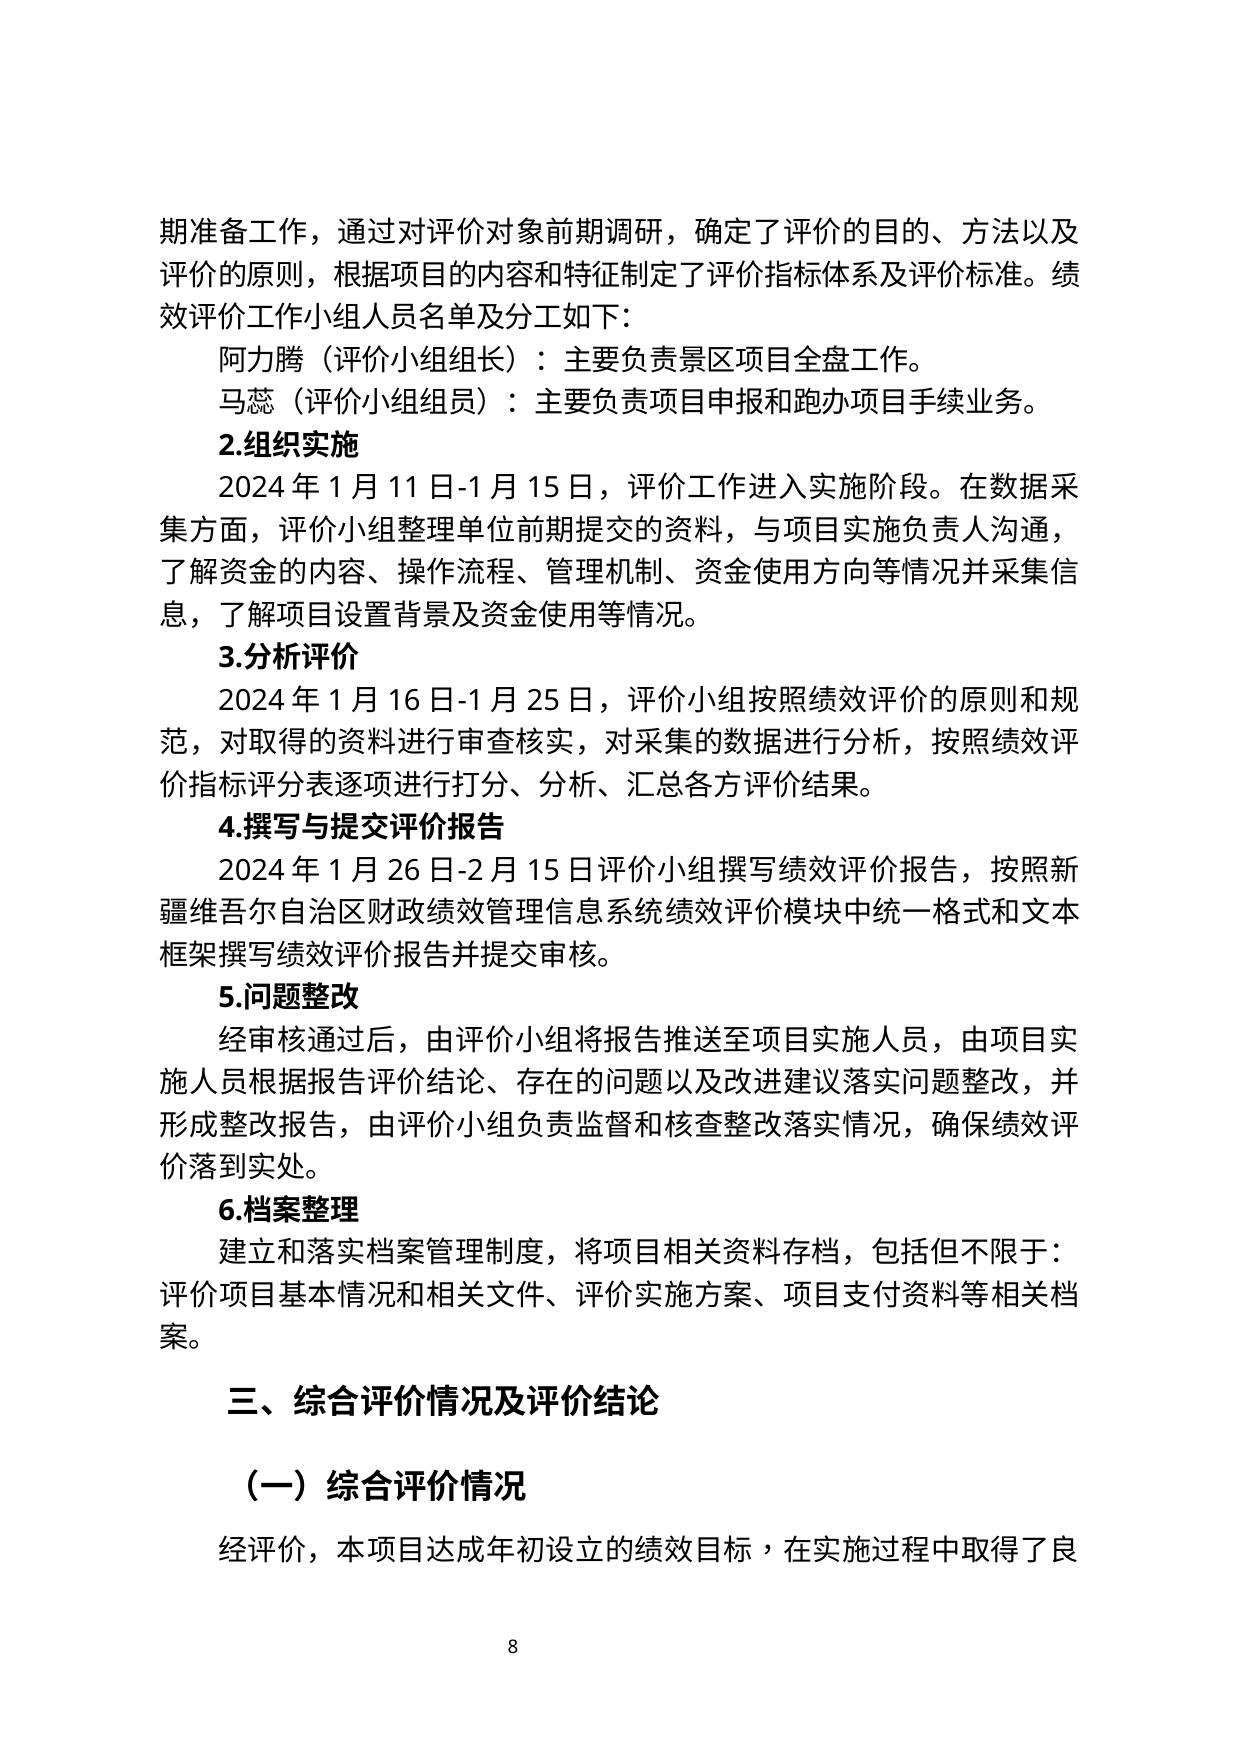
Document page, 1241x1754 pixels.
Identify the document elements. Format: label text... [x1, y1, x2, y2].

subtitle （一）综合评价情况 [159, 1441, 1081, 1526]
subtitle 4.撰写与提交评价报告 [159, 804, 1081, 846]
subtitle 3.分析评价 [159, 634, 1081, 676]
subtitle 综合评价情况及评价结论 [159, 1356, 1081, 1441]
text 经审核通过后，由评价小组将报告推送至项目实施人员，由项目实施人员根据报告评价结论、存在的问题以及改进建议落实问题整改，并形成整改报告，由评价小组负责监督和核查整改落实情况，确保绩效评价落到实处。 [159, 1016, 1081, 1186]
text 阿力腾（评价小组组长）：主要负责景区项目全盘工作。 [159, 336, 1081, 379]
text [159, 209, 1081, 336]
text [159, 1526, 1081, 1569]
text 2024年1月26日-2月15日评价小组撰写绩效评价报告，按照新疆维吾尔自治区财政绩效管理信息系统绩效评价模块中统一格式和文本框架撰写绩效评价报告并提交审核。 [159, 846, 1081, 974]
subtitle 6.档案整理 [159, 1186, 1081, 1229]
text 2024年1月11日-1月15日，评价工作进入实施阶段。在数据采集方面，评价小组整理单位前期提交的资料，与项目实施负责人沟通，了解资金的内容、操作流程、管理机制、资金使用方向等情况并采集信息，了解项目设置背景及资金使用等情况。 [159, 464, 1081, 634]
subtitle 5.问题整改 [159, 974, 1081, 1016]
text 马蕊（评价小组组员）：主要负责项目申报和跑办项目手续业务。 [159, 379, 1081, 421]
text 建立和落实档案管理制度，将项目相关资料存档，包括但不限于：评价项目基本情况和相关文件、评价实施方案、项目支付资料等相关档案。 [159, 1229, 1081, 1356]
subtitle 2.组织实施 [159, 421, 1081, 464]
text 2024年1月16日-1月25日，评价小组按照绩效评价的原则和规范，对取得的资料进行审查核实，对采集的数据进行分析，按照绩效评价指标评分表逐项进行打分、分析、汇总各方评价结果。 [159, 676, 1081, 804]
